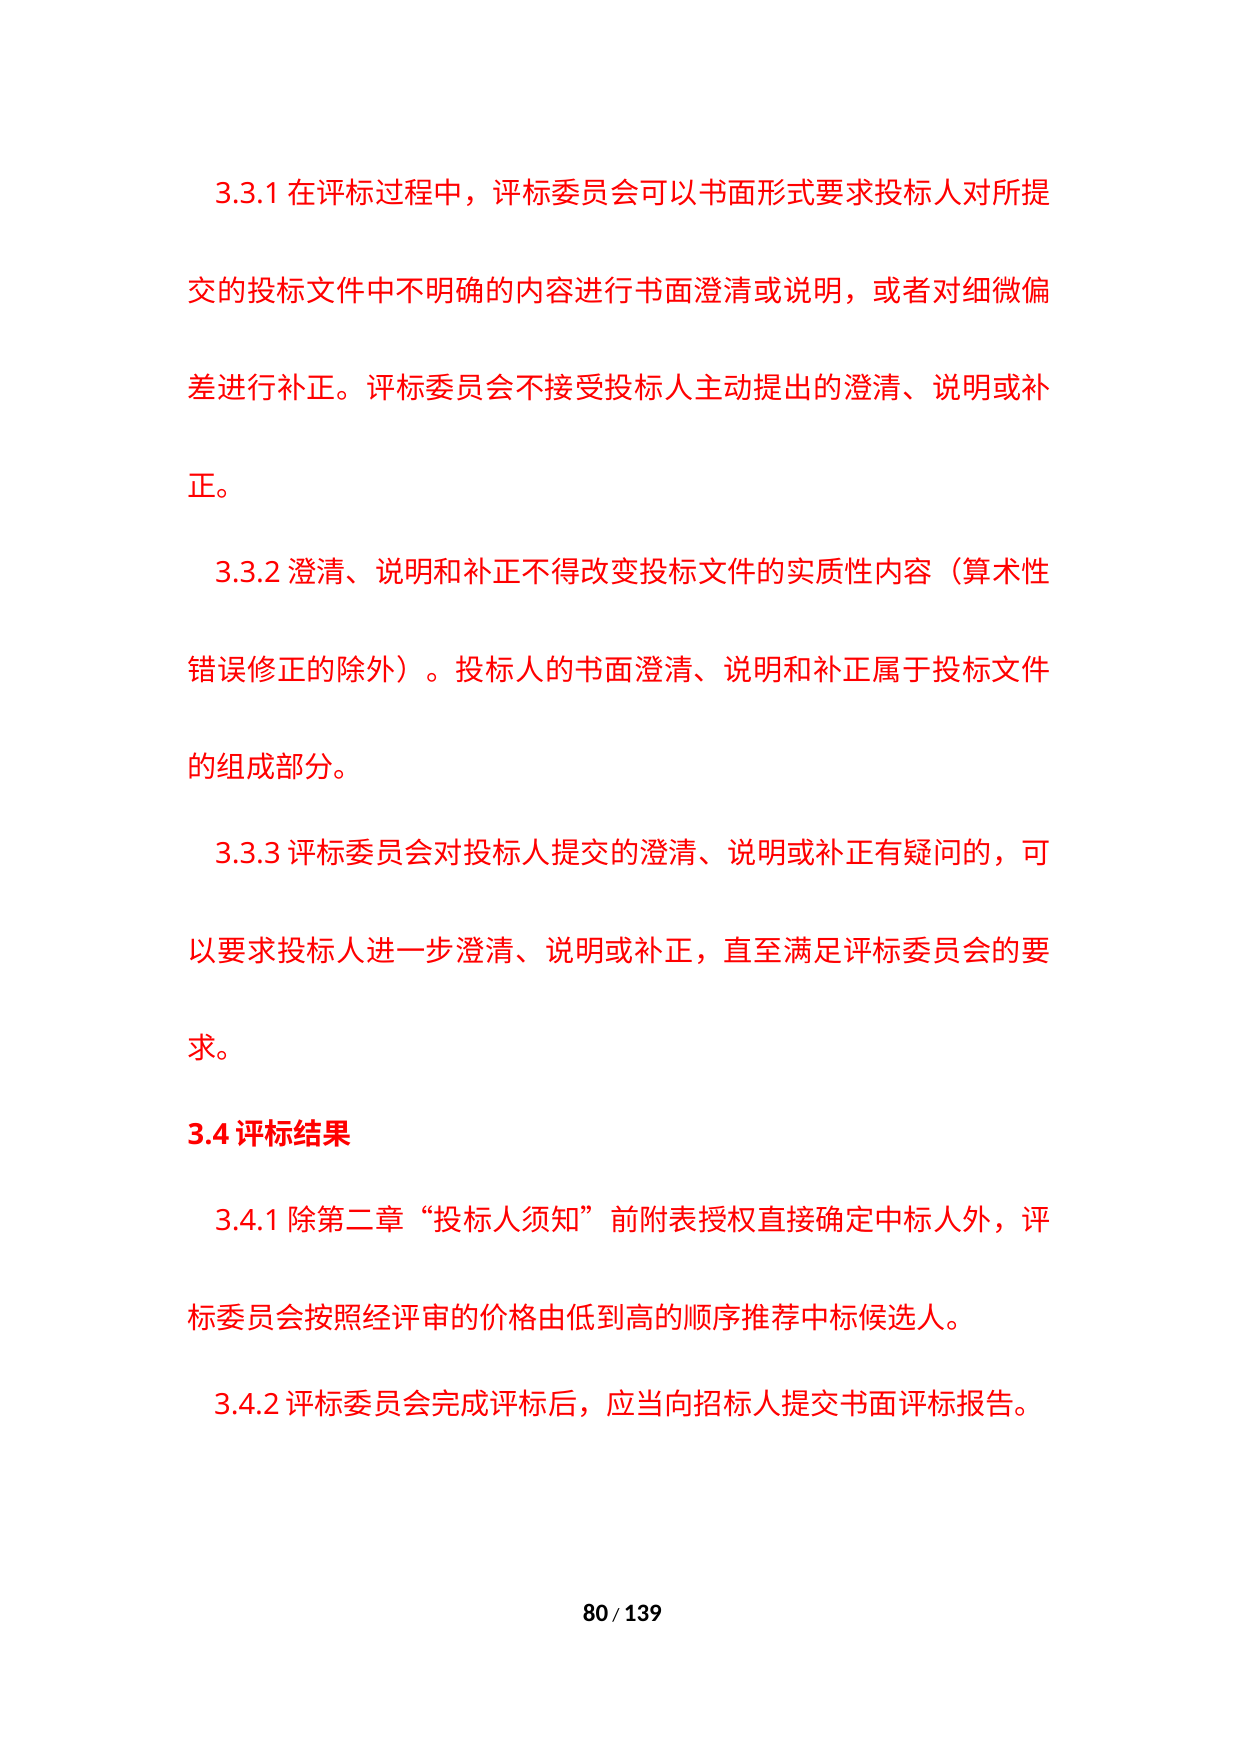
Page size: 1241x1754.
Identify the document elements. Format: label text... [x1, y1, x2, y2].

text 3.4评标结果 [187, 1099, 1053, 1164]
text 3.3.1在评标过程中，评标委员会可以书面形式要求投标人对所提交的投标文件中不明确的内容进行书面澄清或说明，或者对细微偏差进行补正。评标委员会不接受投标人主动提出的澄清、说明或补正。 [187, 158, 1053, 516]
text 3.4.1除第二章“投标人须知”前附表授权直接确定中标人外，评标委员会按照经评审的价格由低到高的顺序推荐中标候选人。 [187, 1186, 1053, 1348]
text 3.3.3评标委员会对投标人提交的澄清、说明或补正有疑问的，可以要求投标人进一步澄清、说明或补正，直至满足评标委员会的要求。 [187, 818, 1053, 1078]
text 3.4.2评标委员会完成评标后，应当向招标人提交书面评标报告。 [187, 1369, 1053, 1434]
text 3.3.2澄清、说明和补正不得改变投标文件的实质性内容（算术性错误修正的除外）。投标人的书面澄清、说明和补正属于投标文件的组成部分。 [187, 537, 1053, 797]
